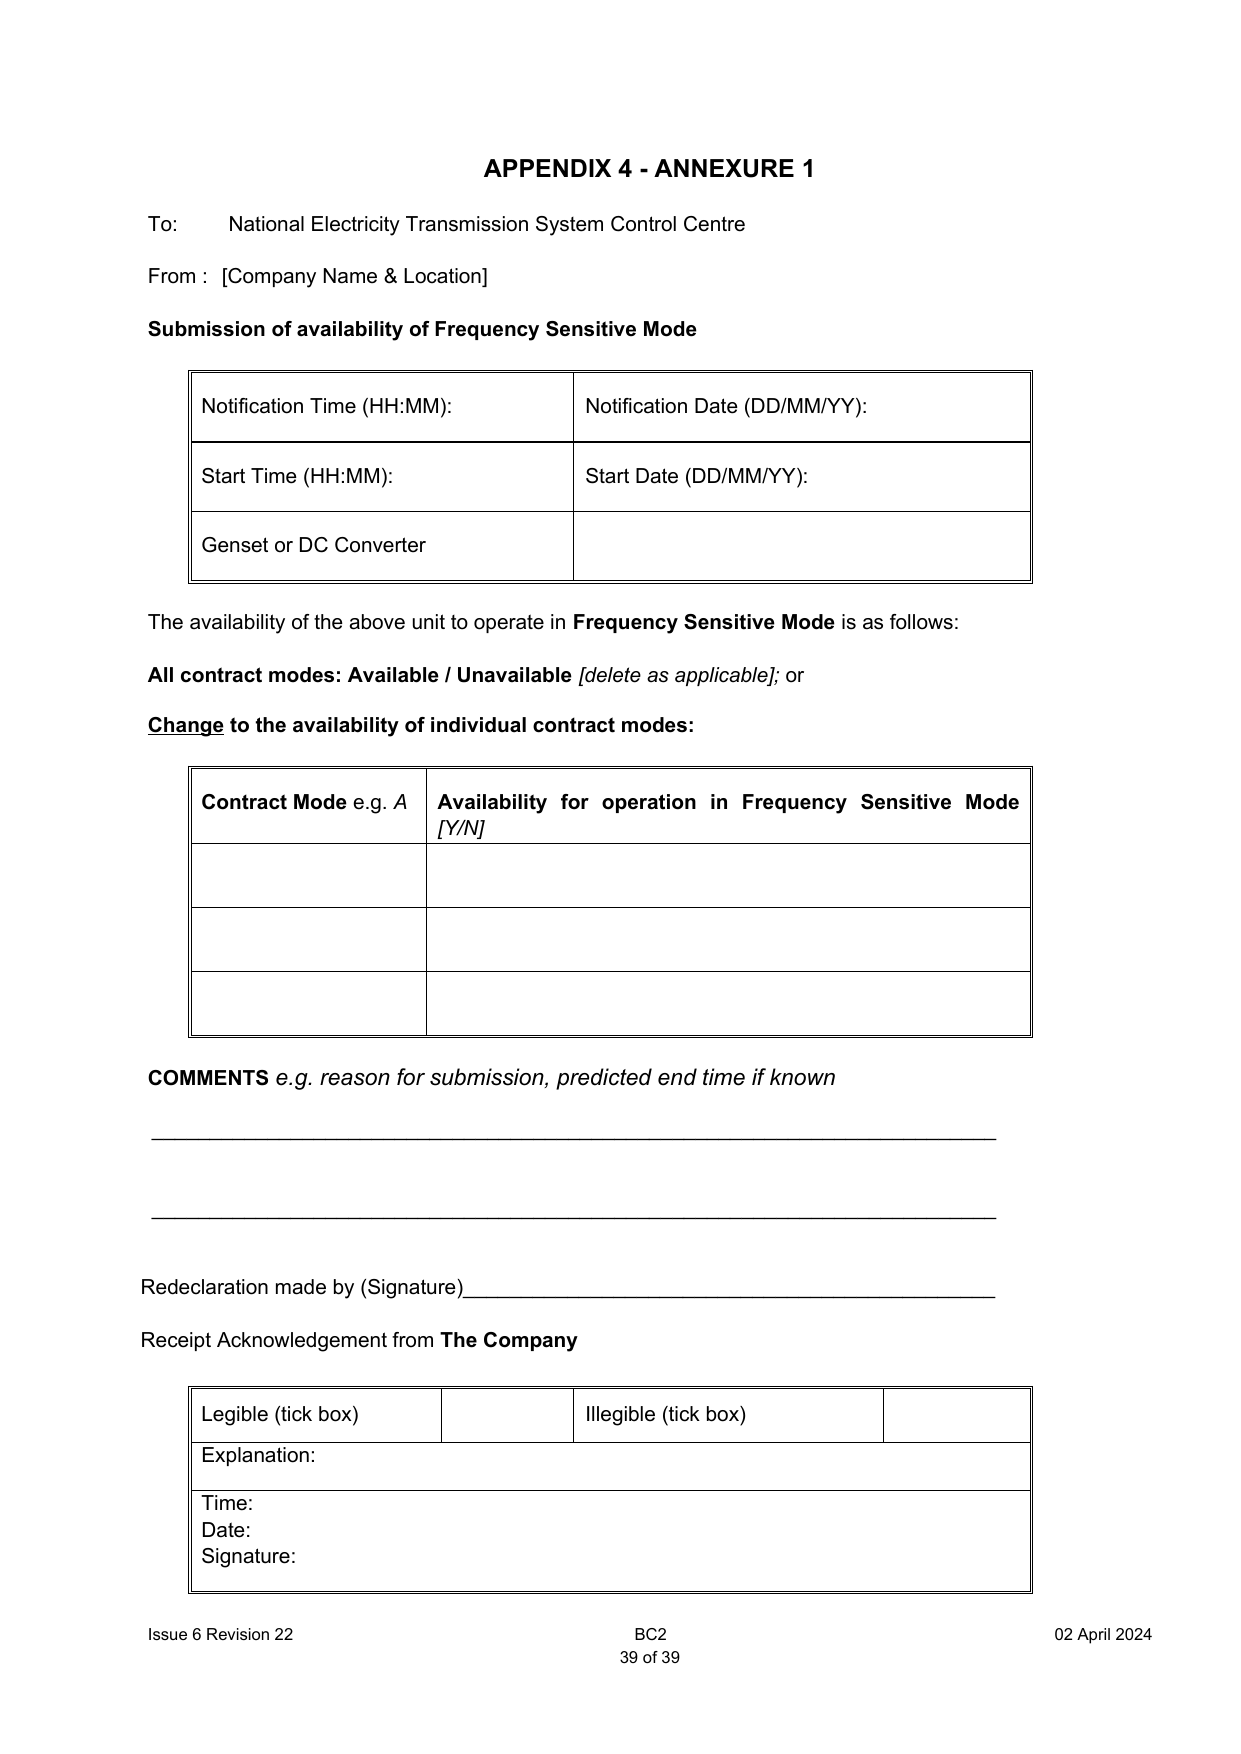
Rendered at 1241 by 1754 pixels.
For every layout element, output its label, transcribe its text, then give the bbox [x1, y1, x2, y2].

text COMMENTS e.g. reason for submission, predicted end time if known [148, 1064, 1152, 1091]
table_cell Genset or DC Converter [192, 512, 573, 580]
table_header Availability for operation in Frequency Sensitive Mode [Y/N] [427, 769, 1030, 842]
table_header Contract Mode e.g. A [192, 769, 426, 842]
text _________________________________________________________________________ [133, 1196, 1152, 1220]
text Redeclaration made by (Signature)______________________________________________ [140, 1275, 1152, 1326]
text Receipt Acknowledgement from The Company [140, 1328, 1152, 1352]
text From : [Company Name & Location] [148, 264, 1152, 288]
table_cell [427, 972, 1030, 1035]
text Submission of availability of Frequency Sensitive Mode [148, 317, 1152, 341]
text Change to the availability of individual contract modes: [148, 713, 1152, 737]
table_cell [192, 844, 426, 907]
table_header Illegible (tick box) [574, 1389, 883, 1442]
table_cell Time: Date: Signature: [192, 1491, 1030, 1591]
table_cell [427, 908, 1030, 971]
table_header Legible (tick box) [192, 1389, 441, 1442]
table_header [884, 1389, 1030, 1442]
table_cell [192, 908, 426, 971]
table_header [442, 1389, 573, 1442]
table_cell Start Date (DD/MM/YY): [574, 443, 1030, 511]
table_header Notification Date (DD/MM/YY): [574, 373, 1030, 441]
table_header Notification Time (HH:MM): [192, 373, 573, 441]
text All contract modes: Available / Unavailable [delete as applicable]; or [148, 662, 1152, 686]
table_cell Explanation: [192, 1443, 1030, 1490]
text To: National Electricity Transmission System Control Centre [148, 212, 1152, 236]
text APPENDIX 4 - ANNEXURE 1 [148, 154, 1152, 182]
text The availability of the above unit to operate in Frequency Sensitive Mode is as follows: [148, 610, 1152, 634]
table_cell [427, 844, 1030, 907]
table_cell [574, 512, 1030, 580]
text _________________________________________________________________________ [133, 1117, 1152, 1141]
table_cell Start Time (HH:MM): [192, 443, 573, 511]
table_cell [192, 972, 426, 1035]
